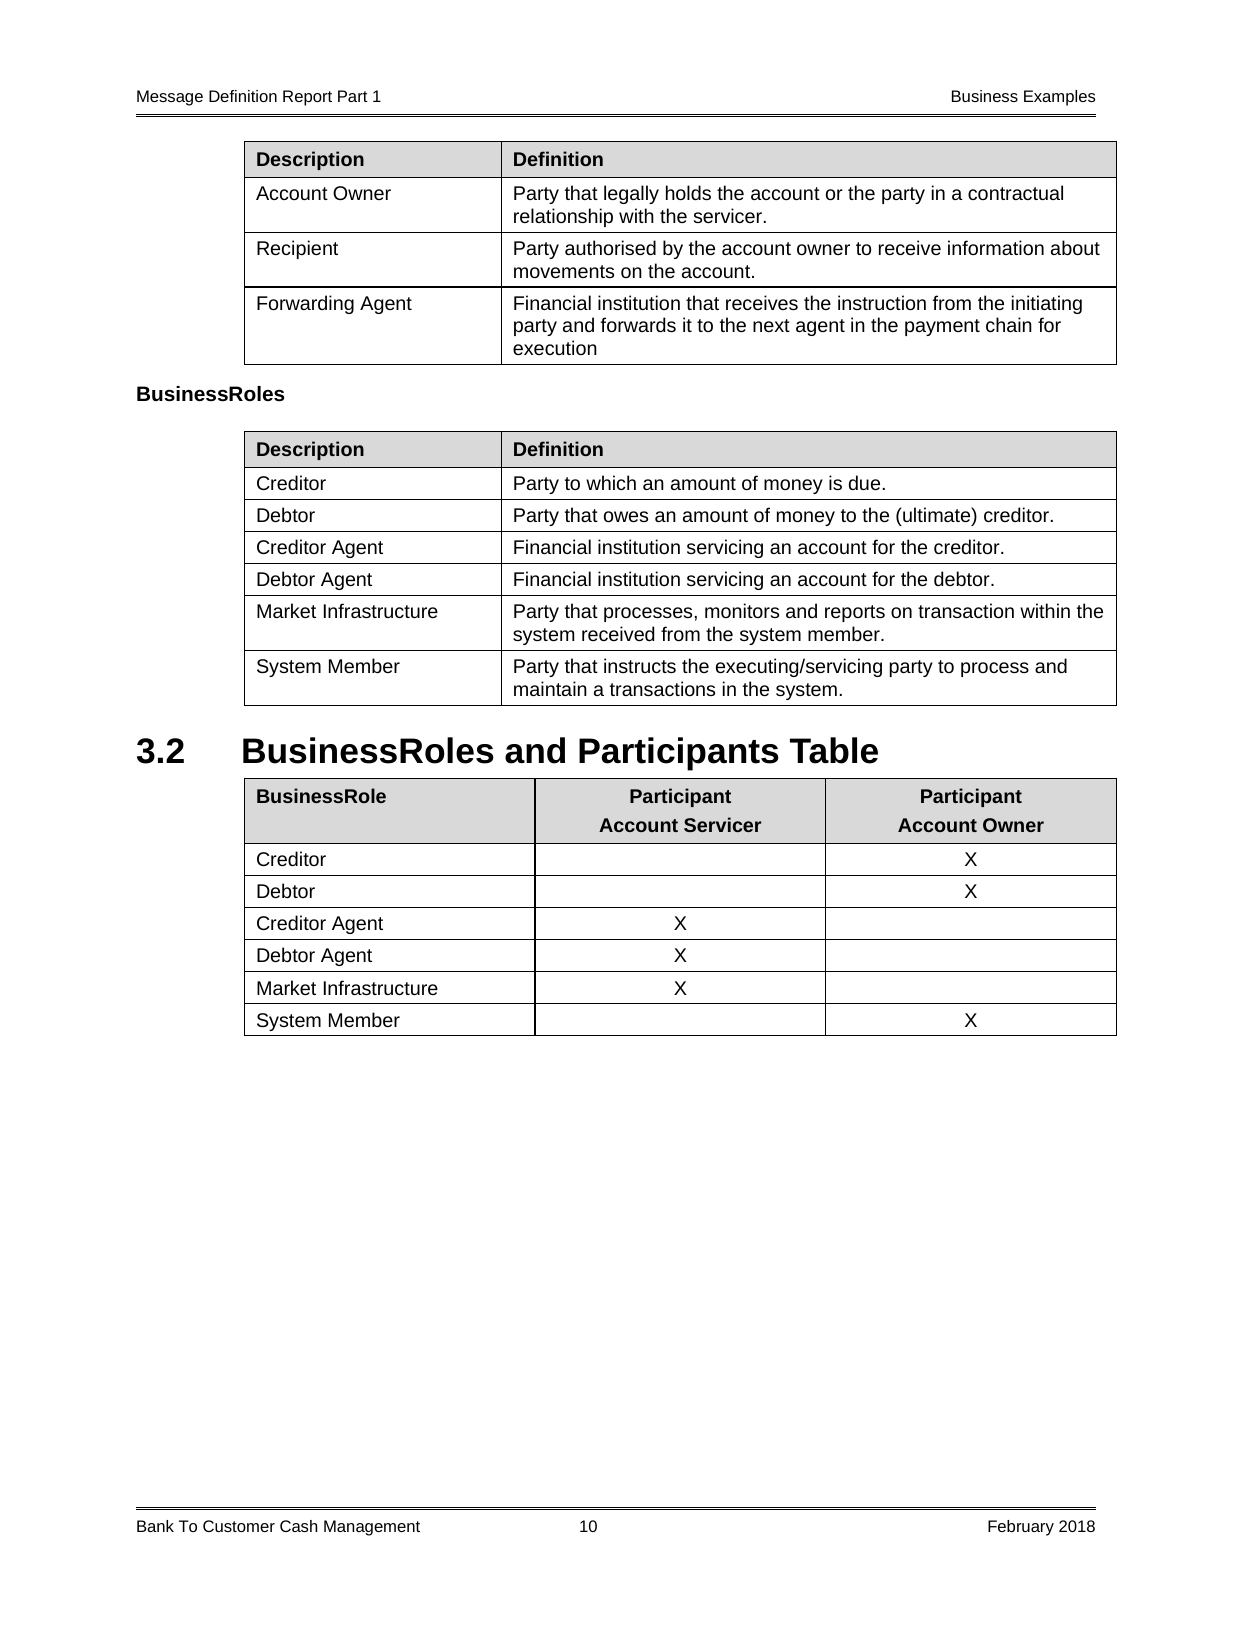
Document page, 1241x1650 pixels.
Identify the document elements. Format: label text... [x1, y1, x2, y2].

table_cell System Member [245, 1004, 534, 1035]
table_cell Financial institution servicing an account for the debtor. [502, 564, 1116, 595]
table_cell Recipient [245, 233, 501, 286]
table_cell Financial institution that receives the instruction from the initiating party and forwards it to the next agent in the payment chain for execution [502, 288, 1116, 364]
table_cell X [826, 876, 1116, 907]
table_cell System Member [245, 651, 501, 705]
table_cell [826, 908, 1116, 939]
table_cell Debtor [245, 500, 501, 531]
table_cell X [536, 940, 825, 971]
table_cell Financial institution servicing an account for the creditor. [502, 532, 1116, 563]
table_cell Market Infrastructure [245, 596, 501, 650]
text BusinessRoles [136, 382, 1104, 406]
table_cell Creditor [245, 468, 501, 499]
table_cell X [826, 844, 1116, 875]
table_header Definition [502, 142, 1116, 177]
table_header Participant Account Owner [826, 779, 1116, 843]
subtitle BusinessRoles and Participants Table [136, 731, 1104, 771]
table_cell Party that legally holds the account or the party in a contractual relationship with the servicer. [502, 178, 1116, 232]
table_cell Party that owes an amount of money to the (ultimate) creditor. [502, 500, 1116, 531]
table_cell Creditor [245, 844, 534, 875]
table_cell X [536, 908, 825, 939]
table_cell [826, 972, 1116, 1003]
table_cell Party authorised by the account owner to receive information about movements on the account. [502, 233, 1116, 286]
table_cell Creditor Agent [245, 908, 534, 939]
table_cell Forwarding Agent [245, 288, 501, 364]
table_header Definition [502, 432, 1116, 467]
table_cell [536, 844, 825, 875]
table_cell Debtor Agent [245, 564, 501, 595]
table_cell Party to which an amount of money is due. [502, 468, 1116, 499]
table_cell X [826, 1004, 1116, 1035]
table_cell Account Owner [245, 178, 501, 232]
table_cell Creditor Agent [245, 532, 501, 563]
table_cell [536, 876, 825, 907]
table_header BusinessRole [245, 779, 534, 843]
table_cell X [536, 972, 825, 1003]
table_header Description [245, 142, 501, 177]
table_cell Debtor Agent [245, 940, 534, 971]
table_cell [826, 940, 1116, 971]
table_cell Market Infrastructure [245, 972, 534, 1003]
table_cell Debtor [245, 876, 534, 907]
table_header Participant Account Servicer [536, 779, 825, 843]
table_cell [536, 1004, 825, 1035]
table_cell Party that processes, monitors and reports on transaction within the system received from the system member. [502, 596, 1116, 650]
table_cell Party that instructs the executing/servicing party to process and maintain a transactions in the system. [502, 651, 1116, 705]
table_header Description [245, 432, 501, 467]
